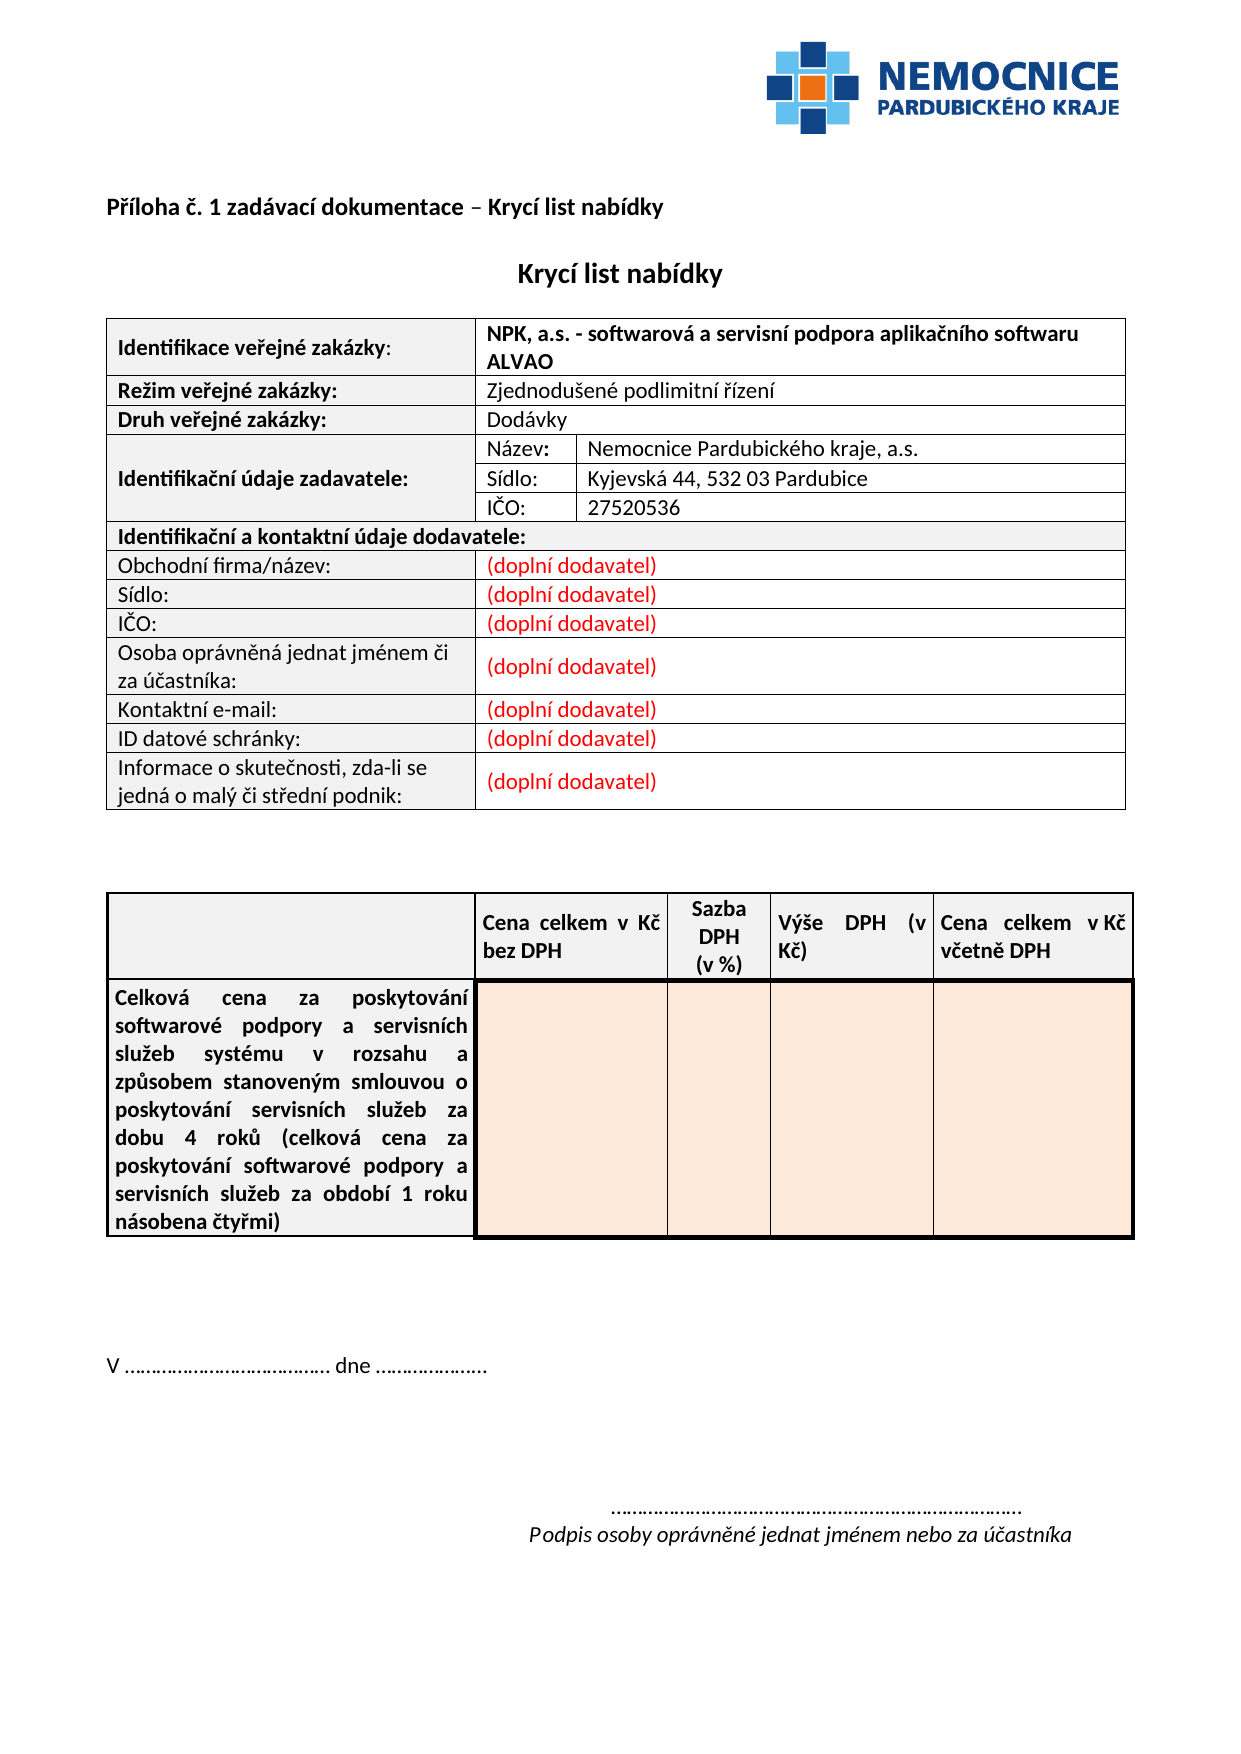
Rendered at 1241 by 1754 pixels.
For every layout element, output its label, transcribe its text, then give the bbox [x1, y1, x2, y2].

table_cell [668, 983, 770, 1235]
table_cell (doplní dodavatel) [476, 753, 1125, 809]
table_cell Informace o skutečnosti, zda-li se jedná o malý či střední podnik: [107, 753, 475, 809]
text Krycí list nabídky [106, 255, 1134, 290]
table_cell Název: [476, 435, 576, 463]
table_cell (doplní dodavatel) [476, 638, 1125, 694]
table_cell ID datové schránky: [107, 724, 475, 752]
text Podpis osoby oprávněné jednat jménem nebo za účastníka [106, 1520, 1134, 1548]
text …………………………………………………………………… [106, 1492, 1134, 1520]
table_header NPK, a.s. - softwarová a servisní podpora aplikačního softwaru ALVAO [476, 319, 1125, 375]
table_cell Sídlo: [107, 580, 475, 608]
table_cell (doplní dodavatel) [476, 724, 1125, 752]
text V ………………………………… dne ………………... [106, 1352, 1134, 1380]
table_cell (doplní dodavatel) [476, 580, 1125, 608]
table_cell Osoba oprávněná jednat jménem či za účastníka: [107, 638, 475, 694]
table_header Cena celkem v Kč včetně DPH [934, 894, 1132, 978]
table_cell [771, 983, 933, 1235]
table_cell (doplní dodavatel) [476, 695, 1125, 723]
table_header Sazba DPH (v %) [668, 894, 770, 978]
table_cell Identifikační údaje zadavatele: [107, 435, 475, 521]
table_cell Kontaktní e-mail: [107, 695, 475, 723]
table_cell 27520536 [577, 493, 1125, 521]
table_header Cena celkem v Kč bez DPH [476, 894, 667, 978]
table_cell (doplní dodavatel) [476, 551, 1125, 579]
table_header Identifikace veřejné zakázky: [107, 319, 475, 375]
table_header [109, 894, 474, 978]
table_cell Nemocnice Pardubického kraje, a.s. [577, 435, 1125, 463]
text Příloha č. 1 zadávací dokumentace – Krycí list nabídky [106, 191, 1134, 222]
table_cell Druh veřejné zakázky: [107, 406, 475, 433]
picture [765, 40, 1119, 135]
table_cell Dodávky [476, 406, 1125, 433]
table_cell Identifikační a kontaktní údaje dodavatele: [107, 522, 1125, 550]
table_cell [478, 983, 667, 1235]
table_cell Kyjevská 44, 532 03 Pardubice [577, 464, 1125, 492]
table_header Výše DPH (v Kč) [771, 894, 933, 978]
table_cell IČO: [476, 493, 576, 521]
table_cell IČO: [107, 609, 475, 637]
table_cell [934, 983, 1131, 1235]
table_cell (doplní dodavatel) [476, 609, 1125, 637]
table_cell Sídlo: [476, 464, 576, 492]
table_cell Režim veřejné zakázky: [107, 376, 475, 404]
table_cell Celková cena za poskytování softwarové podpory a servisních služeb systému v rozsahu a způsobem stanoveným smlouvou o poskytování servisních služeb za dobu 4 roků (celková cena za poskytování softwarové podpory a servisních služeb za období 1 roku násobena čtyřmi) [109, 980, 473, 1235]
table_cell Zjednodušené podlimitní řízení [476, 376, 1125, 404]
table_cell Obchodní firma/název: [107, 551, 475, 579]
